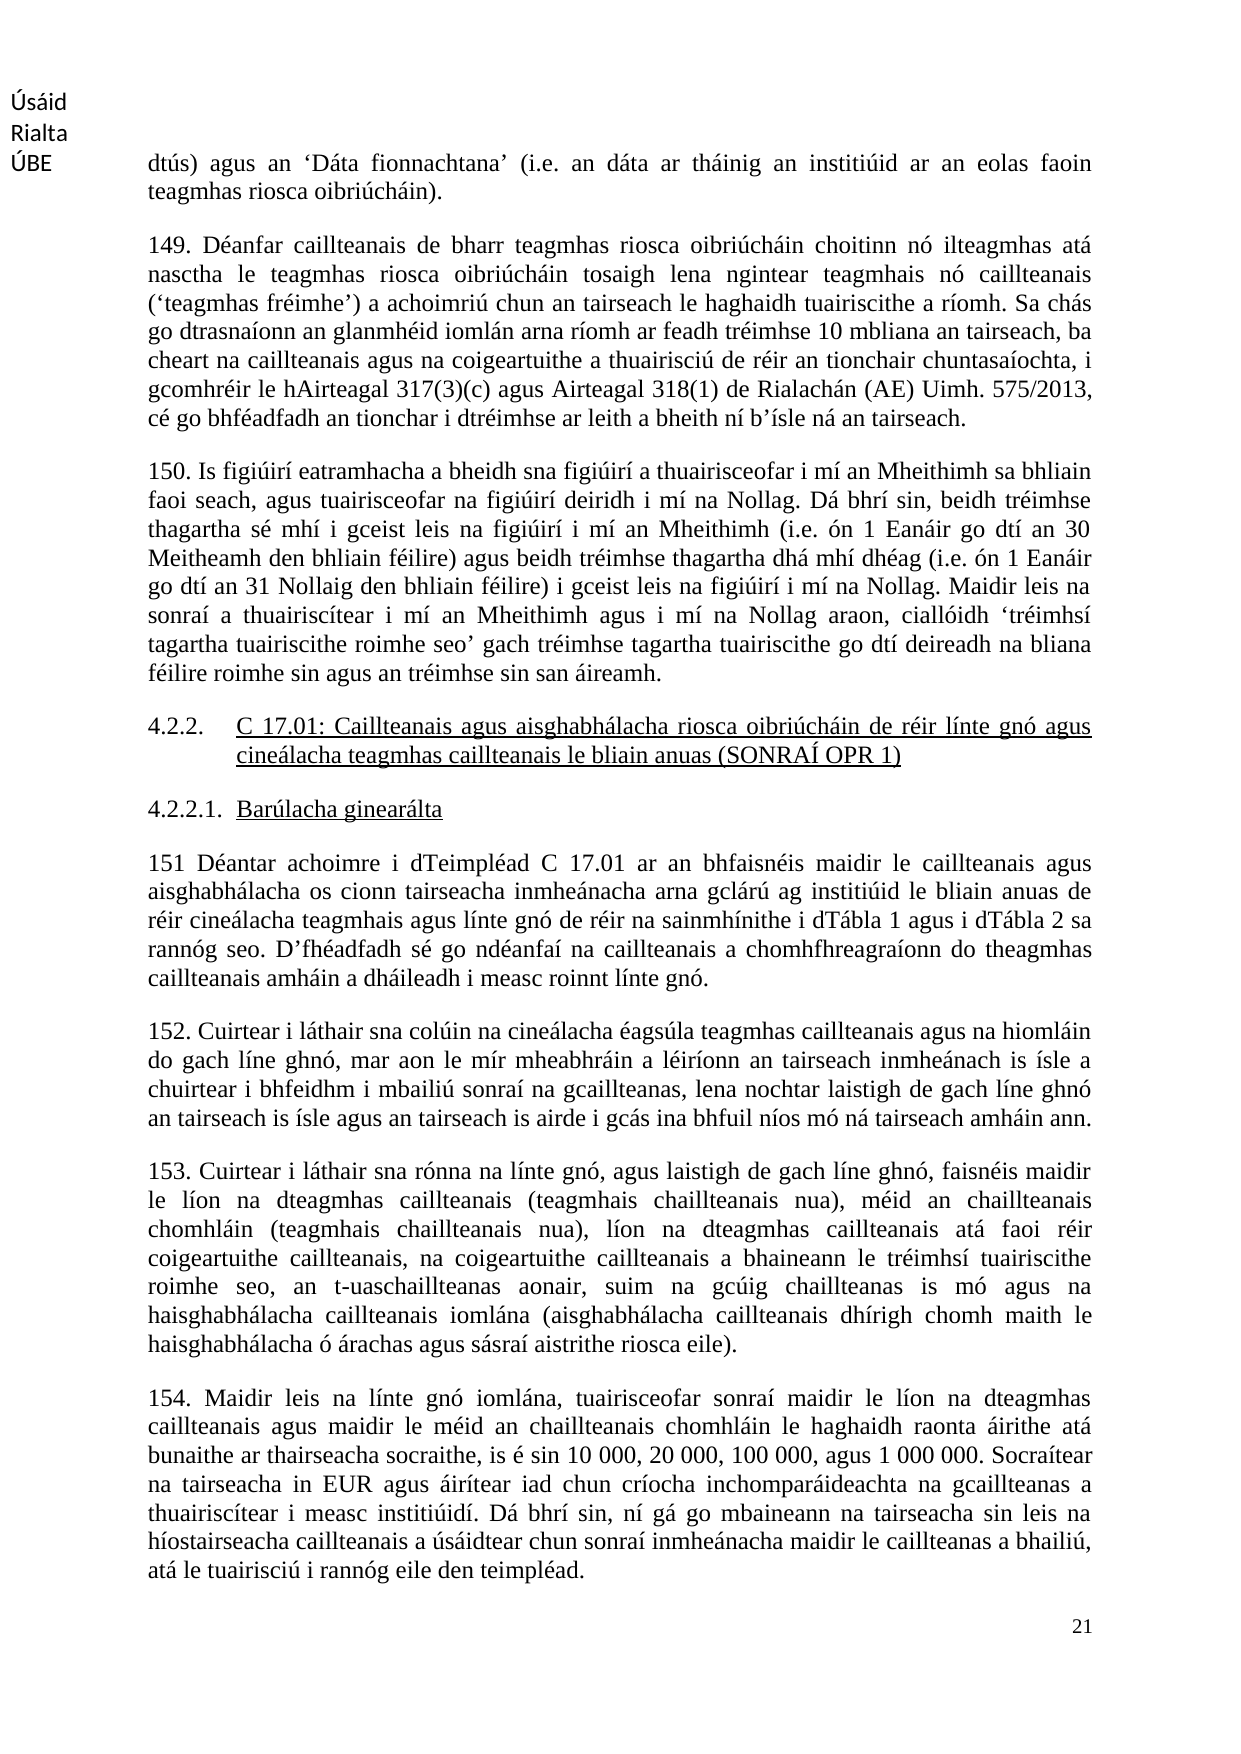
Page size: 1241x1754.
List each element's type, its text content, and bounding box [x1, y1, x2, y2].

list Barúlacha ginearálta [148, 794, 1093, 823]
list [148, 148, 1093, 205]
list C 17.01: Caillteanais agus aisghabhálacha riosca oibriúcháin de réir línte gnó agus cineálacha teagmhas caillteanais le bliain anuas (SONRAÍ OPR 1) [148, 711, 1093, 769]
